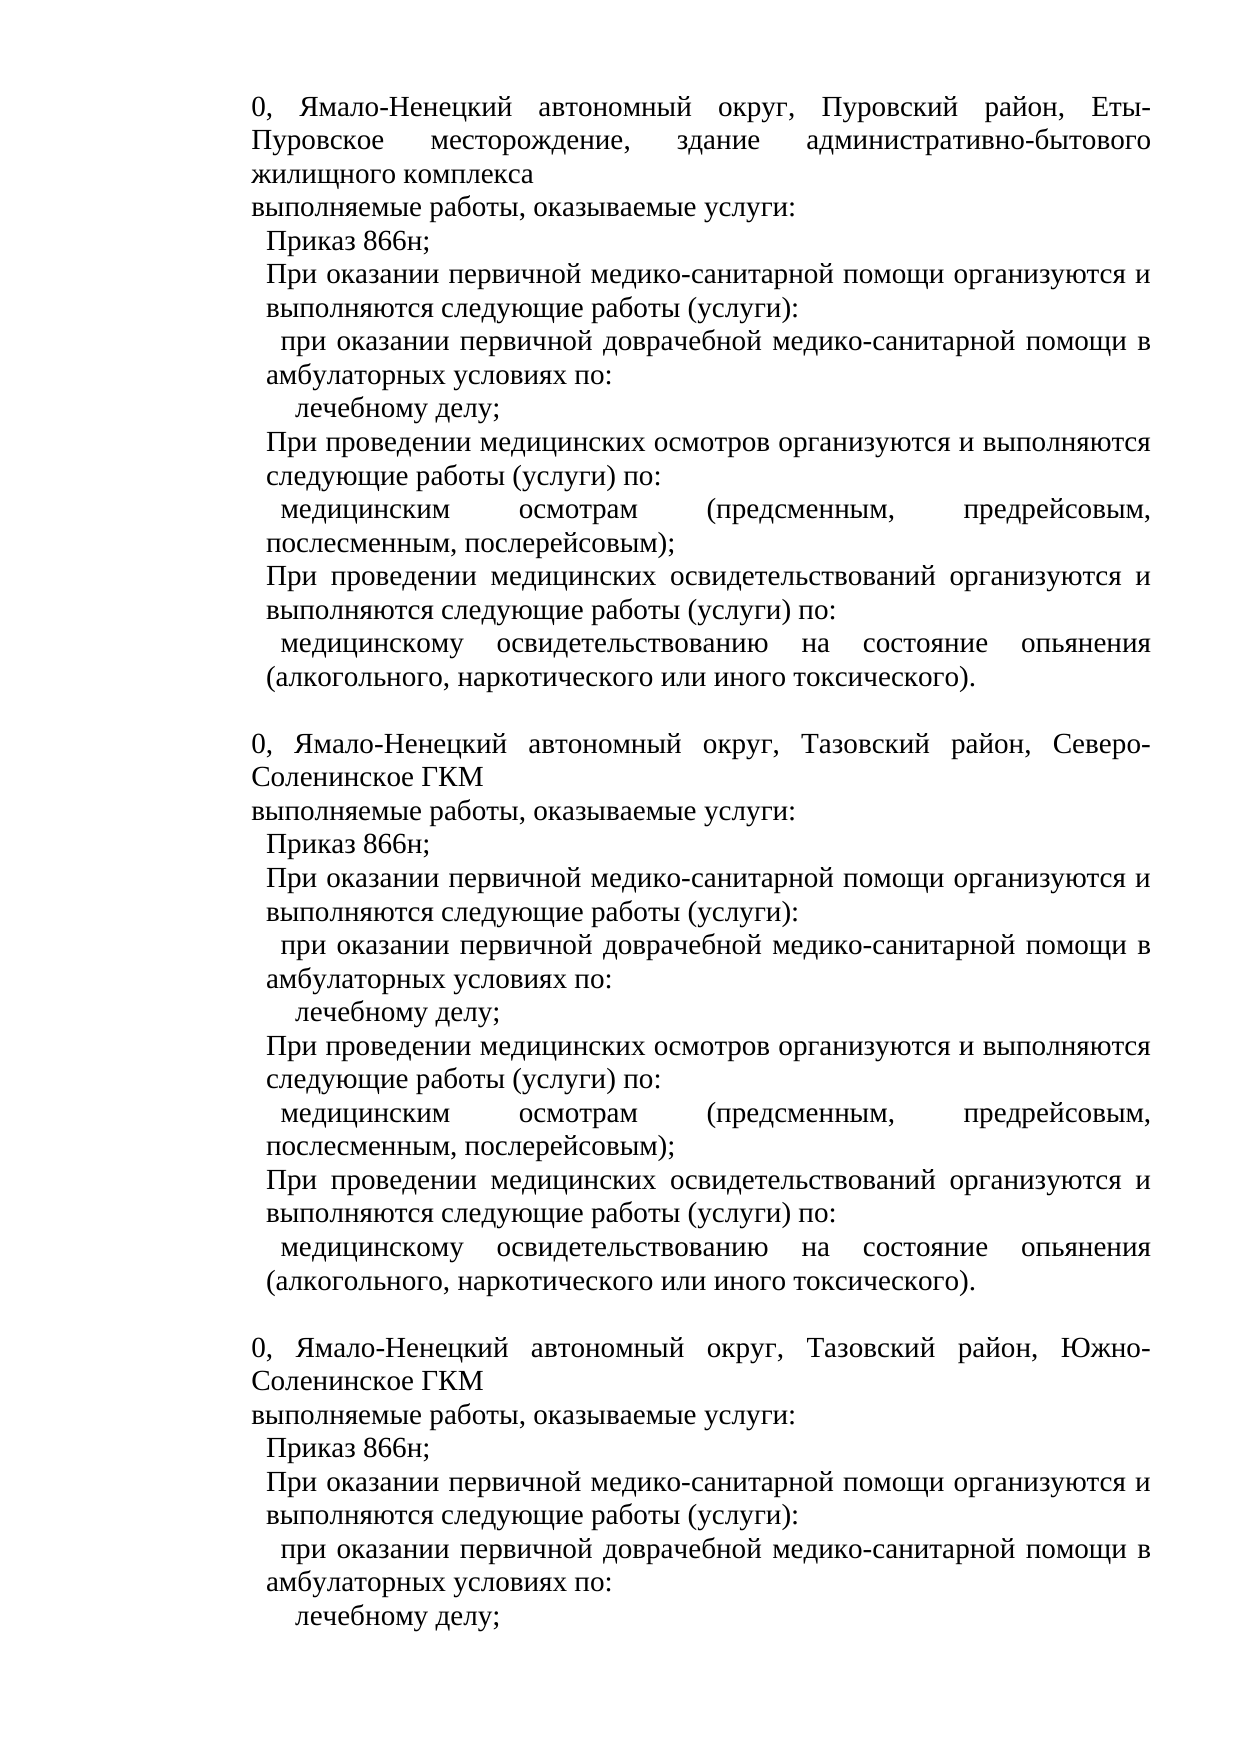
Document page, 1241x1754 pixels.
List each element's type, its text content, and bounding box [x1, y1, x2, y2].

text медицинским осмотрам (предсменным, предрейсовым, послесменным, послерейсовым); [266, 491, 1152, 558]
text При проведении медицинских освидетельствований организуются и выполняются следующие работы (услуги) по: [266, 558, 1152, 625]
text При оказании первичной медико-санитарной помощи организуются и выполняются следующие работы (услуги): [266, 256, 1152, 323]
text 0, Ямало-Ненецкий автономный округ, Тазовский район, Южно-Соленинское ГКМ [251, 1330, 1152, 1397]
text При оказании первичной медико-санитарной помощи организуются и выполняются следующие работы (услуги): [266, 860, 1152, 927]
text Приказ 866н; [266, 223, 1152, 256]
text лечебному делу; [266, 994, 1152, 1028]
text 0, Ямало-Ненецкий автономный округ, Пуровский район, Еты-Пуровское месторождение, здание административно-бытового жилищного комплекса [251, 89, 1152, 189]
text медицинским осмотрам (предсменным, предрейсовым, послесменным, послерейсовым); [266, 1095, 1152, 1162]
text лечебному делу; [266, 391, 1152, 424]
text выполняемые работы, оказываемые услуги: [251, 1397, 1152, 1430]
text при оказании первичной доврачебной медико-санитарной помощи в амбулаторных условиях по: [266, 323, 1152, 391]
text при оказании первичной доврачебной медико-санитарной помощи в амбулаторных условиях по: [266, 927, 1152, 994]
text выполняемые работы, оказываемые услуги: [251, 189, 1152, 223]
text При проведении медицинских осмотров организуются и выполняются следующие работы (услуги) по: [266, 424, 1152, 491]
text выполняемые работы, оказываемые услуги: [251, 793, 1152, 827]
text при оказании первичной доврачебной медико-санитарной помощи в амбулаторных условиях по: [266, 1531, 1152, 1598]
text 0, Ямало-Ненецкий автономный округ, Тазовский район, Северо-Соленинское ГКМ [251, 726, 1152, 793]
text медицинскому освидетельствованию на состояние опьянения (алкогольного, наркотического или иного токсического). [266, 625, 1152, 692]
text При оказании первичной медико-санитарной помощи организуются и выполняются следующие работы (услуги): [266, 1464, 1152, 1531]
text медицинскому освидетельствованию на состояние опьянения (алкогольного, наркотического или иного токсического). [266, 1229, 1152, 1296]
text При проведении медицинских осмотров организуются и выполняются следующие работы (услуги) по: [266, 1028, 1152, 1095]
text Приказ 866н; [266, 827, 1152, 860]
text Приказ 866н; [266, 1430, 1152, 1464]
text лечебному делу; [266, 1598, 1152, 1632]
text При проведении медицинских освидетельствований организуются и выполняются следующие работы (услуги) по: [266, 1162, 1152, 1229]
